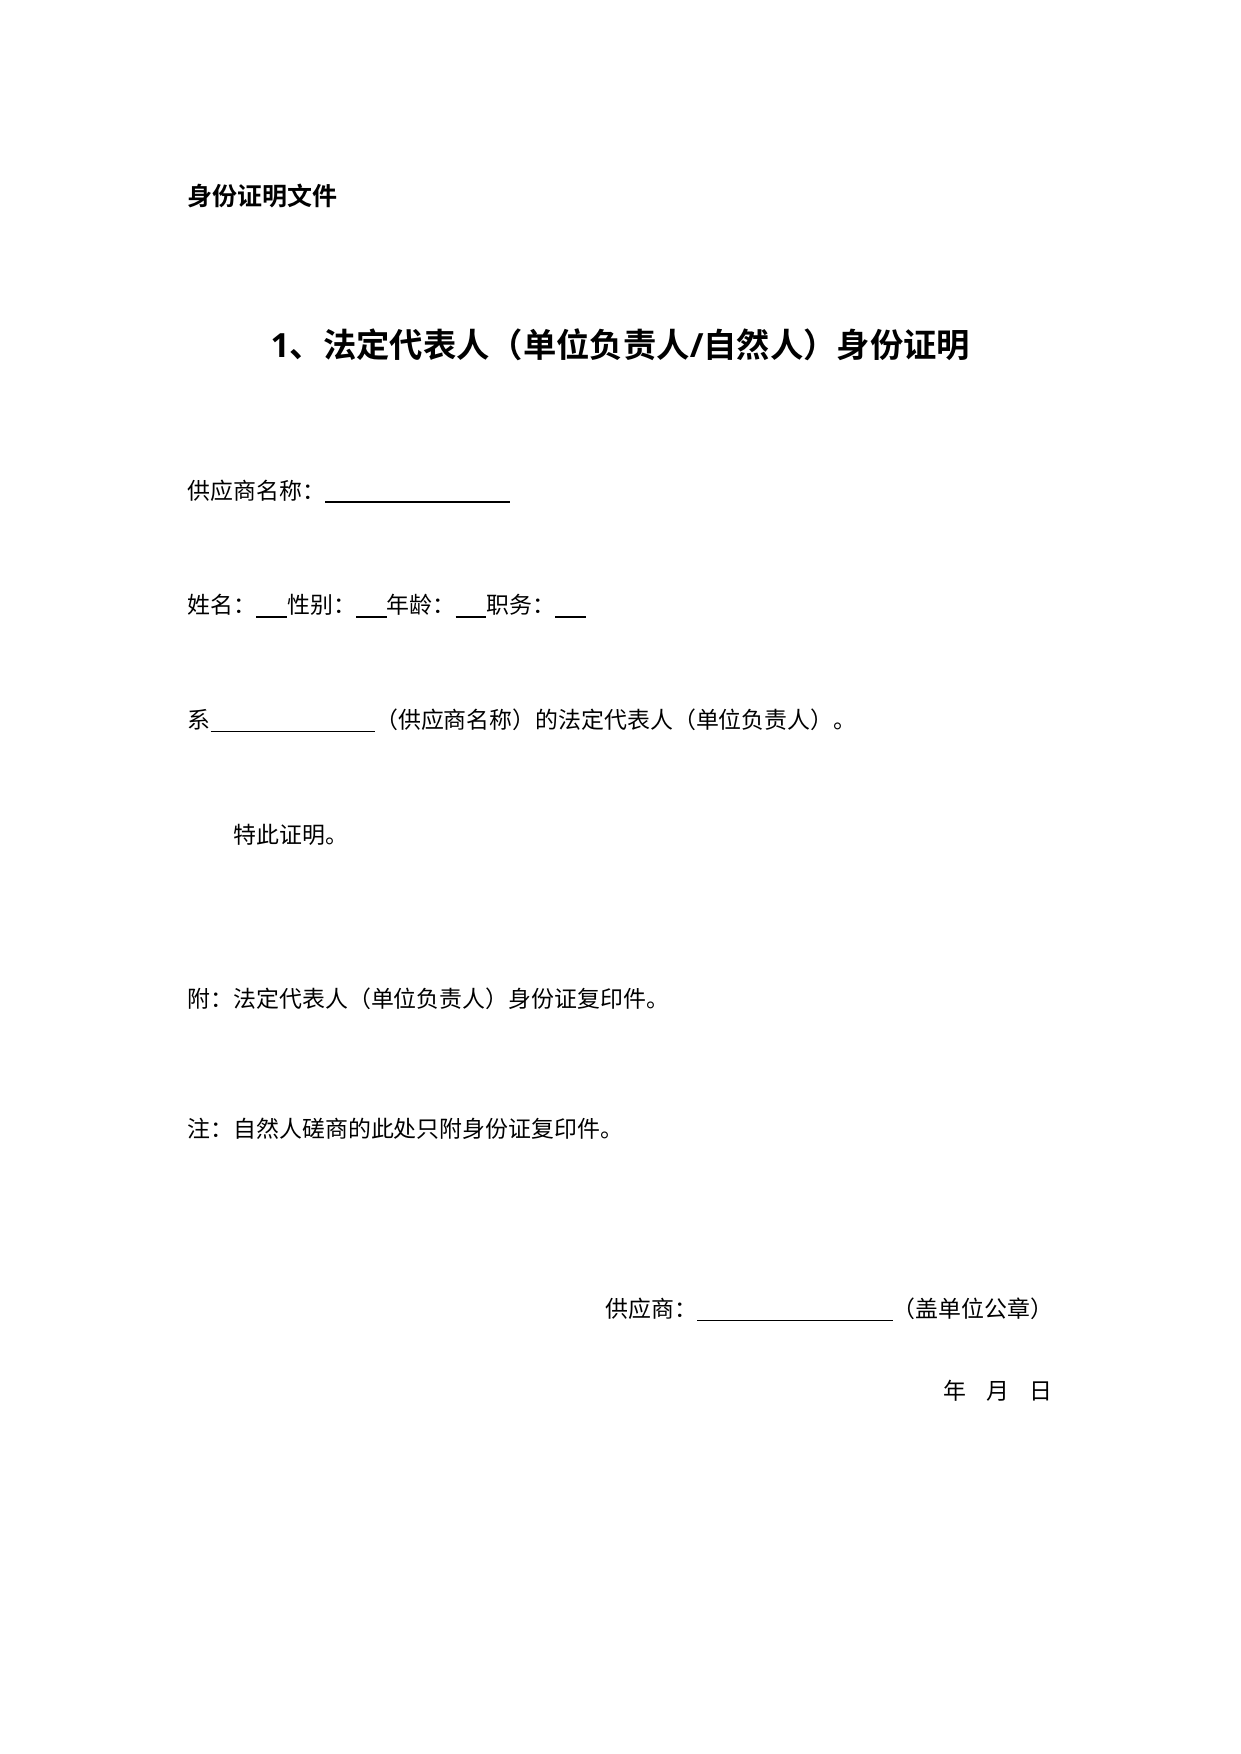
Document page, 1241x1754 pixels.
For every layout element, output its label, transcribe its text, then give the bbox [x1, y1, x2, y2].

text 注：自然人磋商的此处只附身份证复印件。 [187, 1096, 1042, 1161]
text 年 月 日 [187, 1357, 1053, 1422]
text 1、法定代表人（单位负责人/自然人）身份证明 [187, 310, 1053, 375]
text 供应商名称： [187, 457, 1042, 522]
text 附：法定代表人（单位负责人）身份证复印件。 [187, 965, 1042, 1030]
text 系 （供应商名称）的法定代表人（单位负责人）。 [187, 686, 1042, 751]
text 身份证明文件 [187, 162, 1053, 227]
text 姓名： 性别： 年龄： 职务： [187, 571, 1042, 636]
text 供应商： （盖单位公章） [187, 1275, 1053, 1340]
text 特此证明。 [187, 801, 1042, 866]
